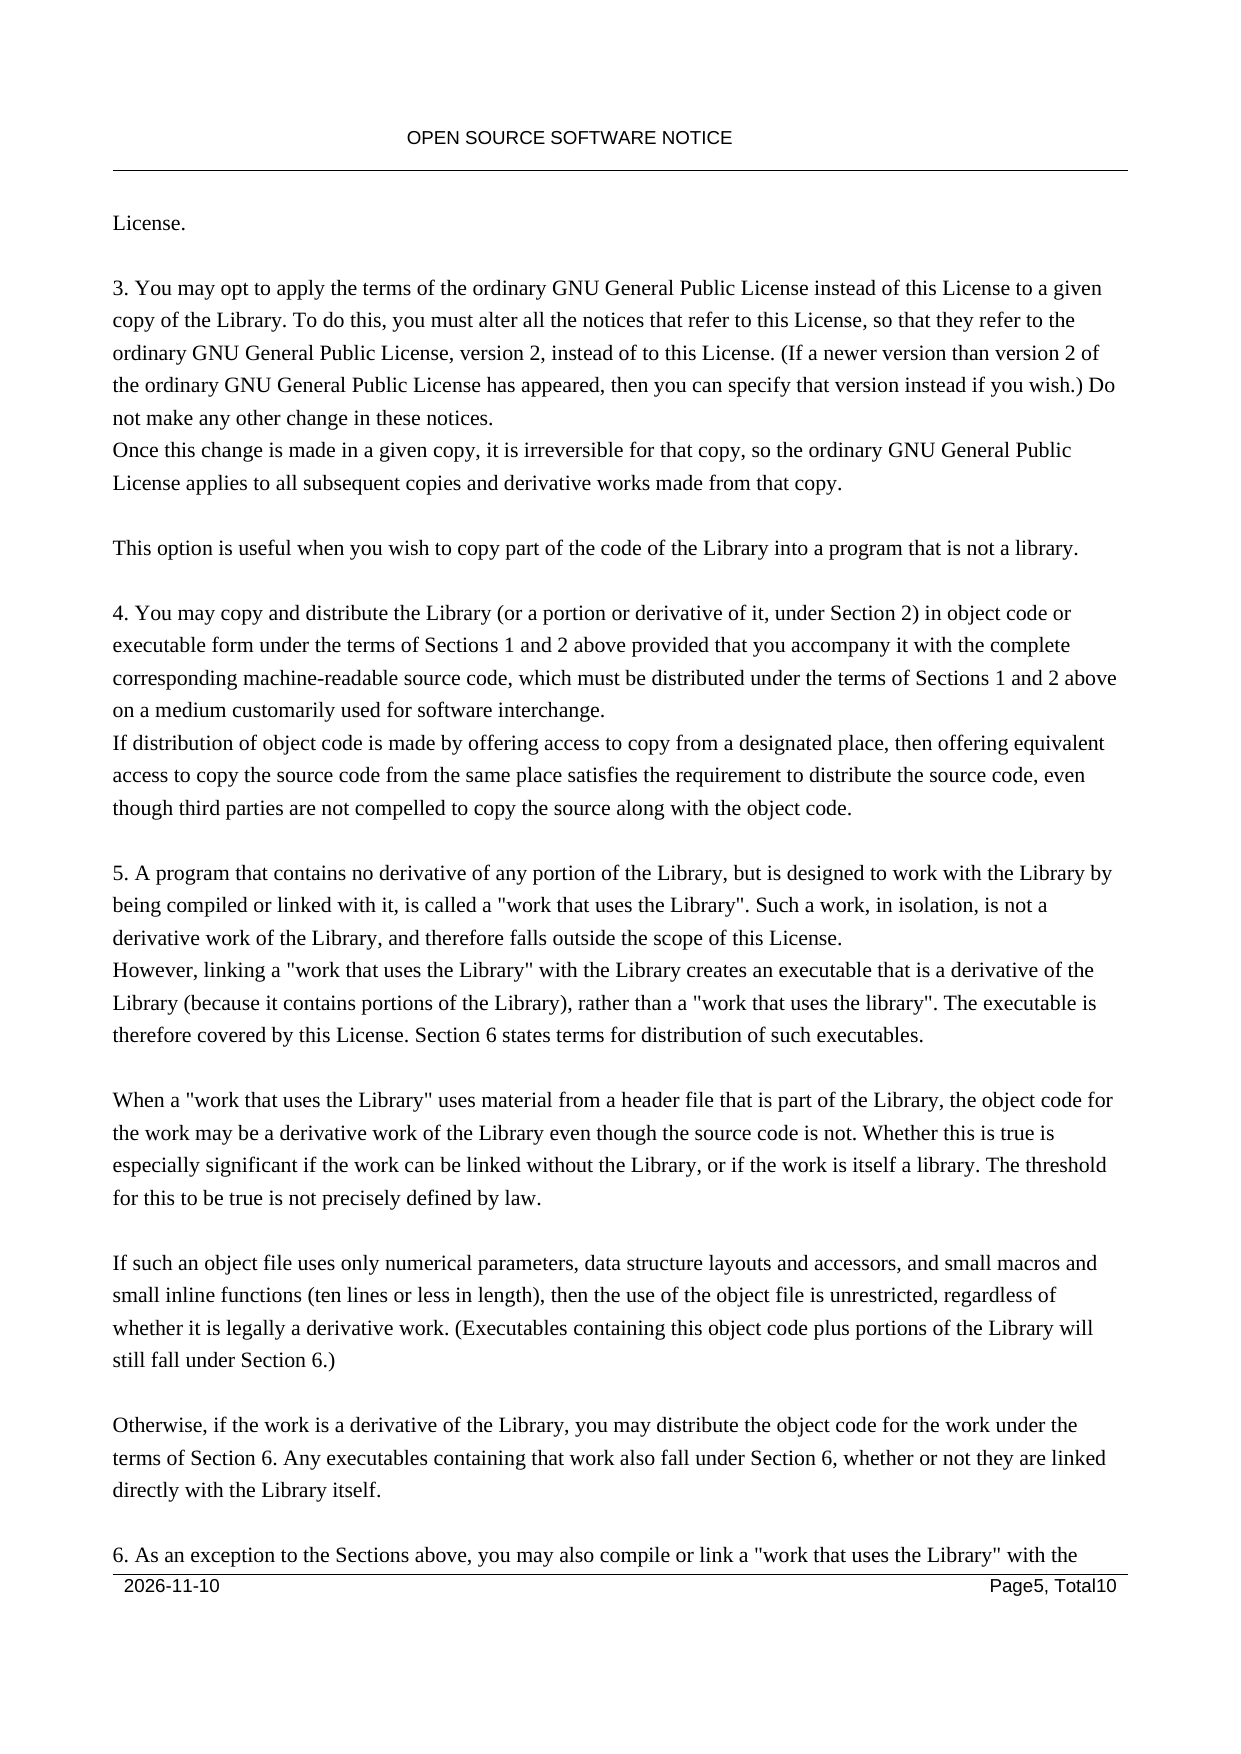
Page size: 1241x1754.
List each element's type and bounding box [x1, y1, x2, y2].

text [112, 206, 1128, 1571]
